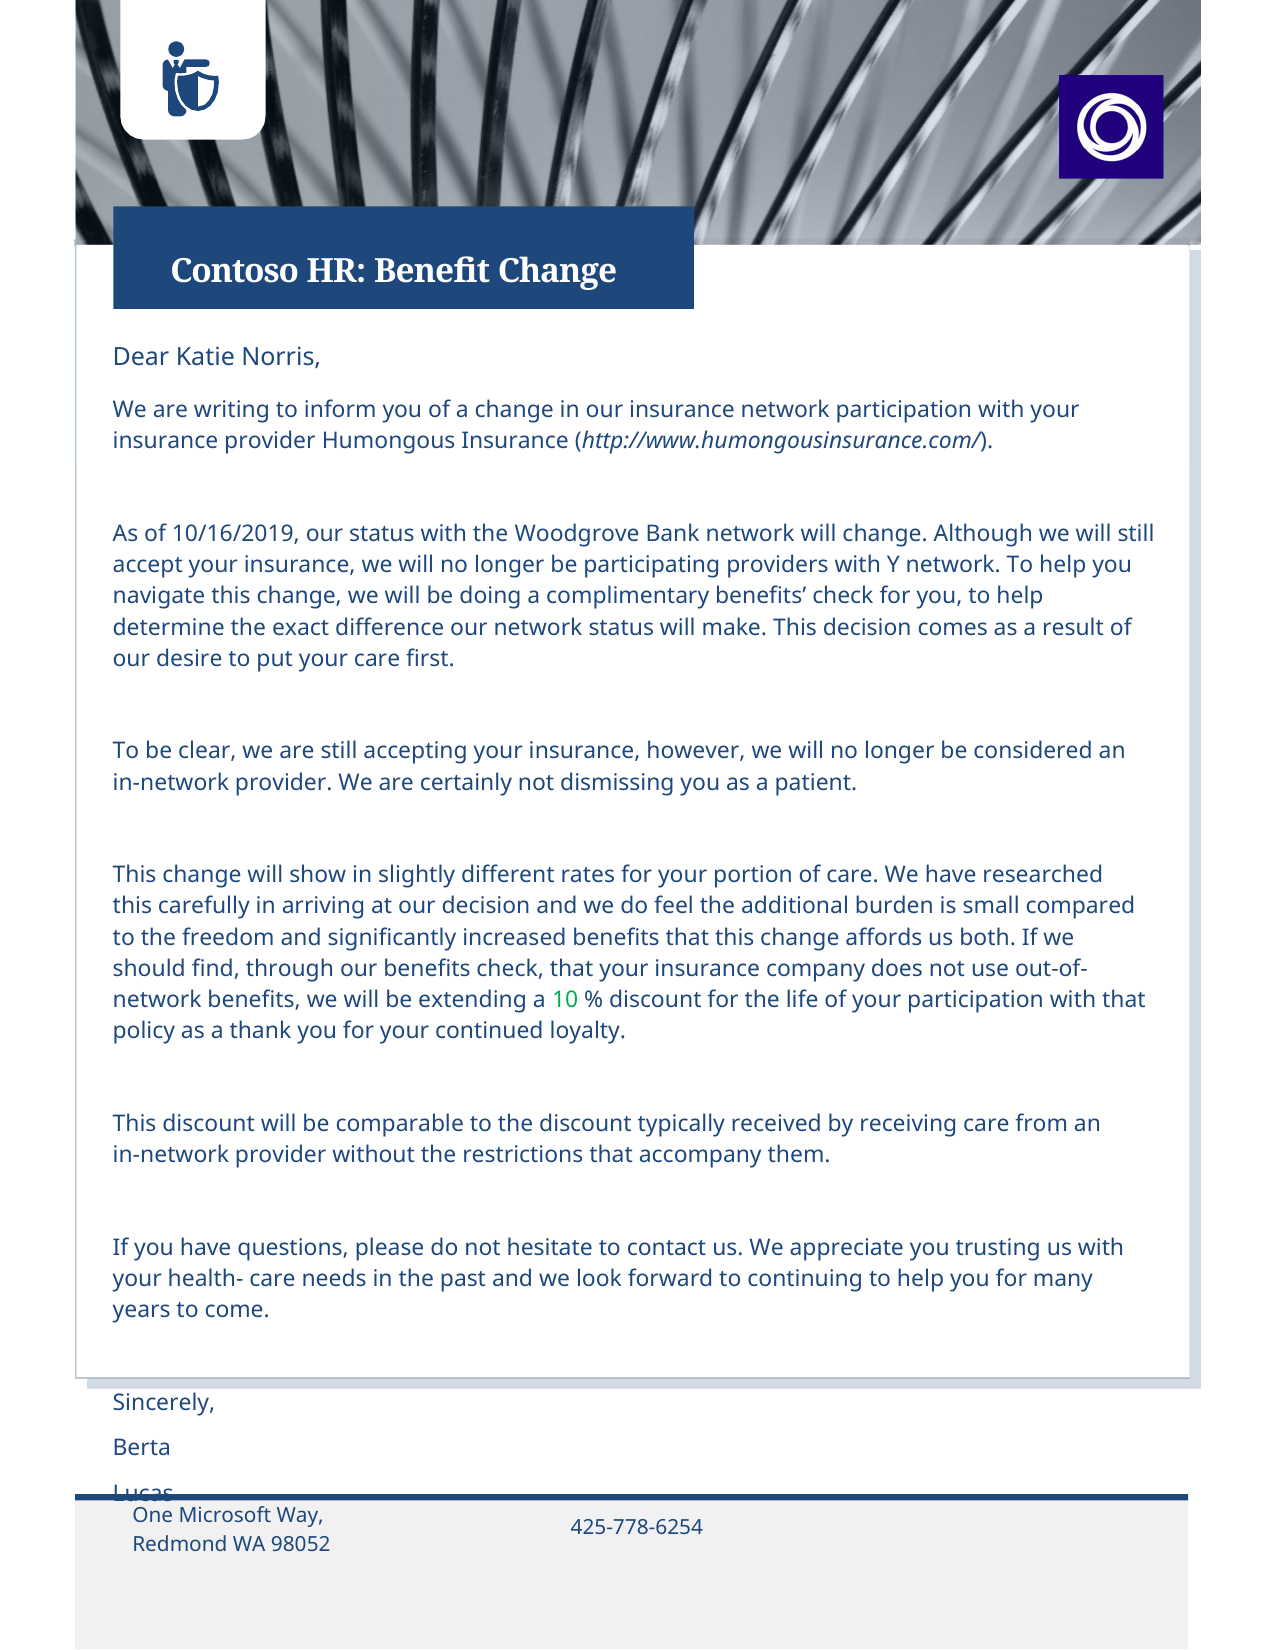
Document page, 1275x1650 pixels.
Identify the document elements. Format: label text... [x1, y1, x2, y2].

text Dear Katie Norris, [112, 338, 1171, 372]
picture [73, 0, 1201, 1389]
text To be clear, we are still accepting your insurance, however, we will no longer be considered an in-network provider. We are certainly not dismissing you as a patient. [112, 734, 1127, 797]
text We are writing to inform you of a change in our insurance network participation with your insurance provider Humongous Insurance (http://www.humongousinsurance.com/). [112, 393, 1155, 455]
text If you have questions, please do not hesitate to contact us. We appreciate you trusting us with your health- care needs in the past and we look forward to continuing to help you for many years to come. [112, 1230, 1141, 1324]
text As of 10/16/2019, our status with the Woodgrove Bank network will change. Although we will still accept your insurance, we will no longer be participating providers with Y network. To help you navigate this change, we will be doing a complimentary benefits’ check for you, to help determine the exact difference our network status will make. This decision comes as a result of our desire to put your care first. [112, 517, 1160, 673]
text Sincerely, Berta Lucas [112, 1385, 230, 1508]
text This discount will be comparable to the discount typically received by receiving care from an in-network provider without the restrictions that accompany them. [112, 1107, 1106, 1169]
text This change will show in slightly different rates for your portion of care. We have researched this carefully in arriving at our decision and we do feel the additional burden is small compared to the freedom and significantly increased benefits that this change affords us both. If we should find, through our benefits check, that your insurance company does not use out-of-network benefits, we will be extending a 10 % discount for the life of your participation with that policy as a thank you for your continued loyalty. [112, 858, 1149, 1045]
